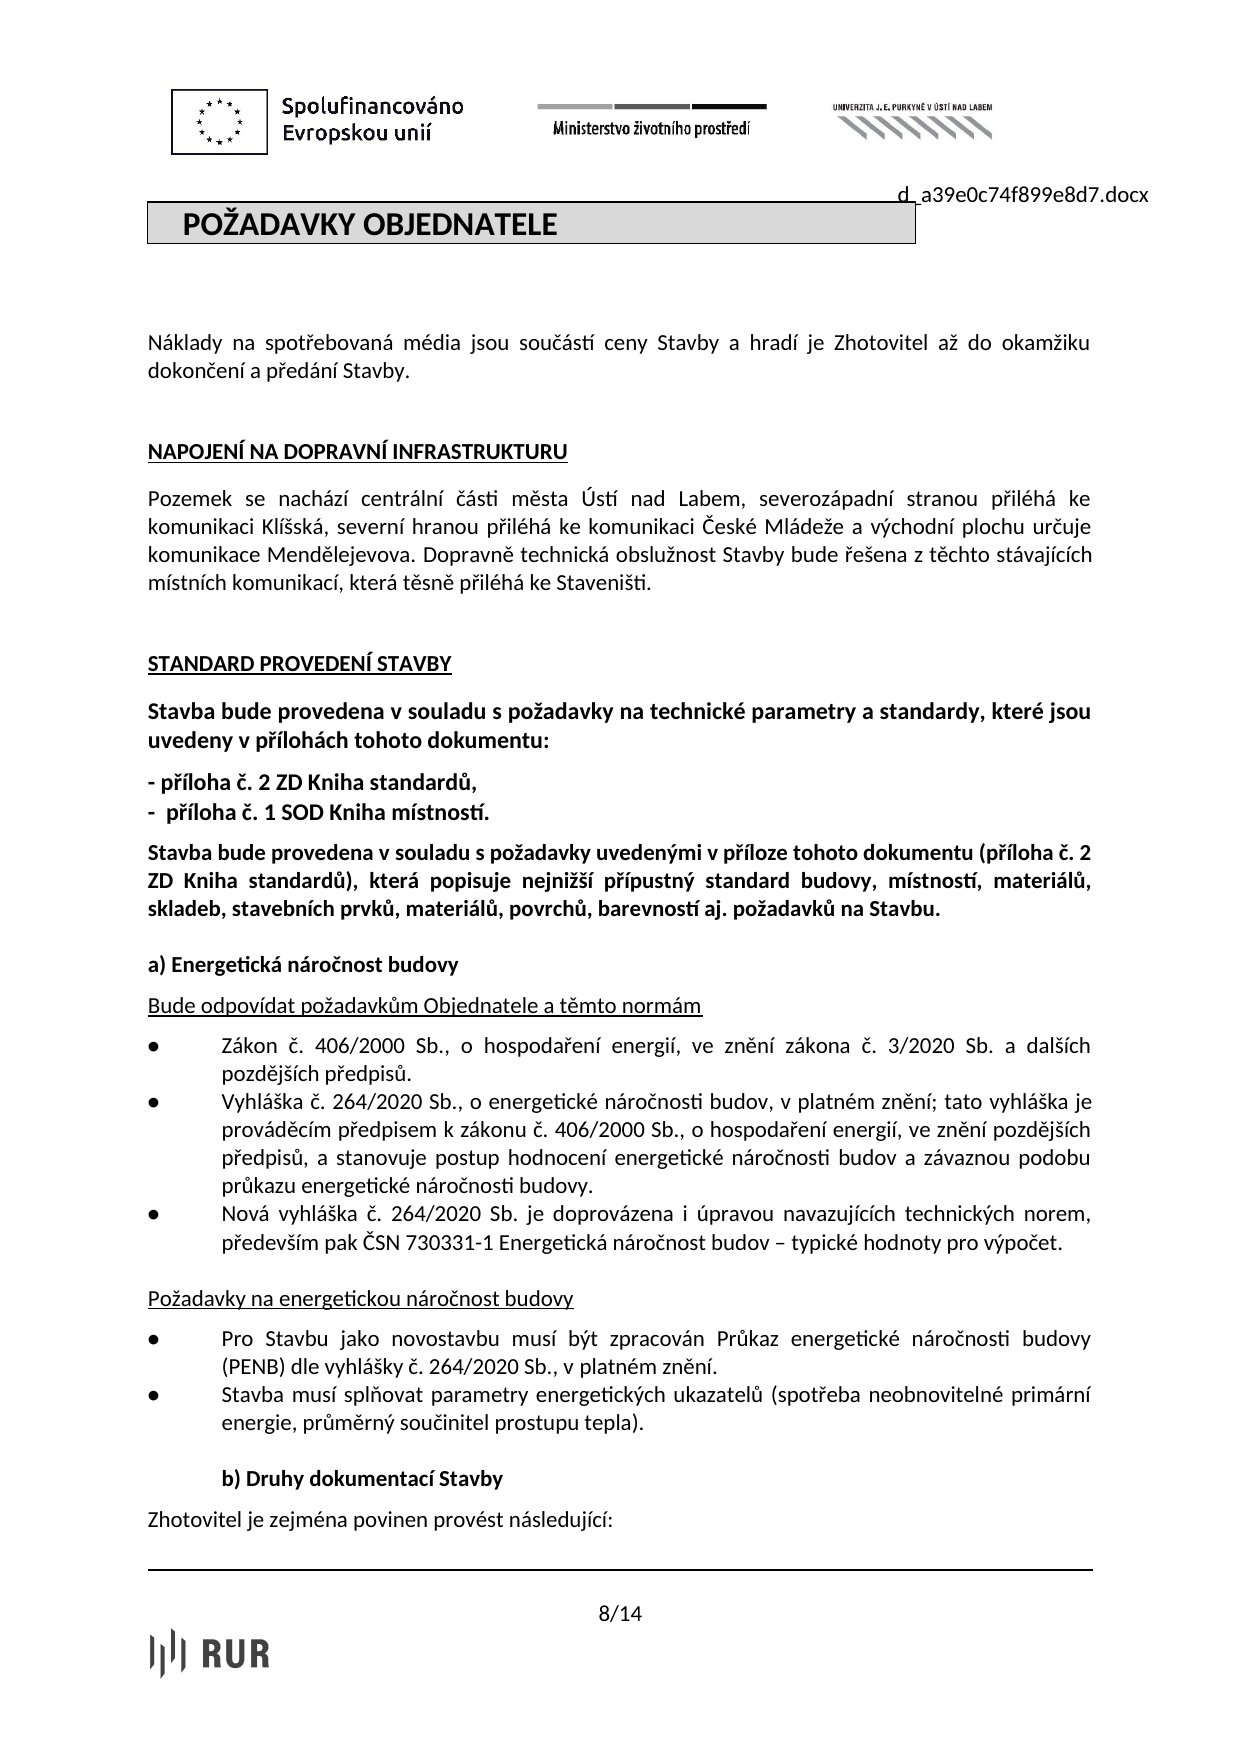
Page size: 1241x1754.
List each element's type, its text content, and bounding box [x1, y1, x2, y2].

text Pozemek se nachází centrální části města Ústí nad Labem, severozápadní stranou přiléhá ke komunikaci Klíšská, severní hranou přiléhá ke komunikaci České Mládeže a východní plochu určuje komunikace Mendělejevova. Dopravně technická obslužnost Stavby bude řešena z těchto stávajících místních komunikací, která těsně přiléhá ke Staveništi. [148, 484, 1093, 596]
text - příloha č. 1 SOD Kniha místností. [148, 797, 1093, 826]
picture [147, 1627, 272, 1681]
text • Stavba musí splňovat parametry energetických ukazatelů (spotřeba neobnovitelné primární energie, průměrný součinitel prostupu tepla). [148, 1380, 1093, 1436]
text • Vyhláška č. 264/2020 Sb., o energetické náročnosti budov, v platném znění; tato vyhláška je prováděcím předpisem k zákonu č. 406/2000 Sb., o hospodaření energií, ve znění pozdějších předpisů, a stanovuje postup hodnocení energetické náročnosti budov a závaznou podobu průkazu energetické náročnosti budovy. [148, 1087, 1093, 1199]
text Bude odpovídat požadavkům Objednatele a těmto normám [148, 991, 1093, 1019]
text Zhotovitel je zejména povinen provést následující: [148, 1505, 1093, 1533]
text - příloha č. 2 ZD Kniha standardů, [148, 767, 1093, 797]
subtitle STANDARD PROVEDENÍ STAVBY [148, 649, 1093, 677]
text a) Energetická náročnost budovy [148, 950, 1093, 978]
text Požadavky na energetickou náročnost budovy [148, 1284, 1093, 1312]
text Stavba bude provedena v souladu s požadavky na technické parametry a standardy, které jsou uvedeny v přílohách tohoto dokumentu: [148, 696, 1093, 755]
subtitle NAPOJENÍ NA DOPRAVNÍ INFRASTRUKTURU [148, 437, 1093, 465]
text • Pro Stavbu jako novostavbu musí být zpracován Průkaz energetické náročnosti budovy (PENB) dle vyhlášky č. 264/2020 Sb., v platném znění. [148, 1324, 1093, 1380]
list b) Druhy dokumentací Stavby [148, 1464, 1093, 1492]
text Stavba bude provedena v souladu s požadavky uvedenými v příloze tohoto dokumentu (příloha č. 2 ZD Kniha standardů), která popisuje nejnižší přípustný standard budovy, místností, materiálů, skladeb, stavebních prvků, materiálů, povrchů, barevností aj. požadavků na Stavbu. [148, 838, 1093, 922]
picture [147, 73, 1019, 174]
text Náklady na spotřebovaná média jsou součástí ceny Stavby a hradí je Zhotovitel až do okamžiku dokončení a předání Stavby. [148, 328, 1093, 384]
text • Zákon č. 406/2000 Sb., o hospodaření energií, ve znění zákona č. 3/2020 Sb. a dalších pozdějších předpisů. [148, 1031, 1093, 1087]
text • Nová vyhláška č. 264/2020 Sb. je doprovázena i úpravou navazujících technických norem, především pak ČSN 730331-1 Energetická náročnost budov – typické hodnoty pro výpočet. [148, 1199, 1093, 1256]
